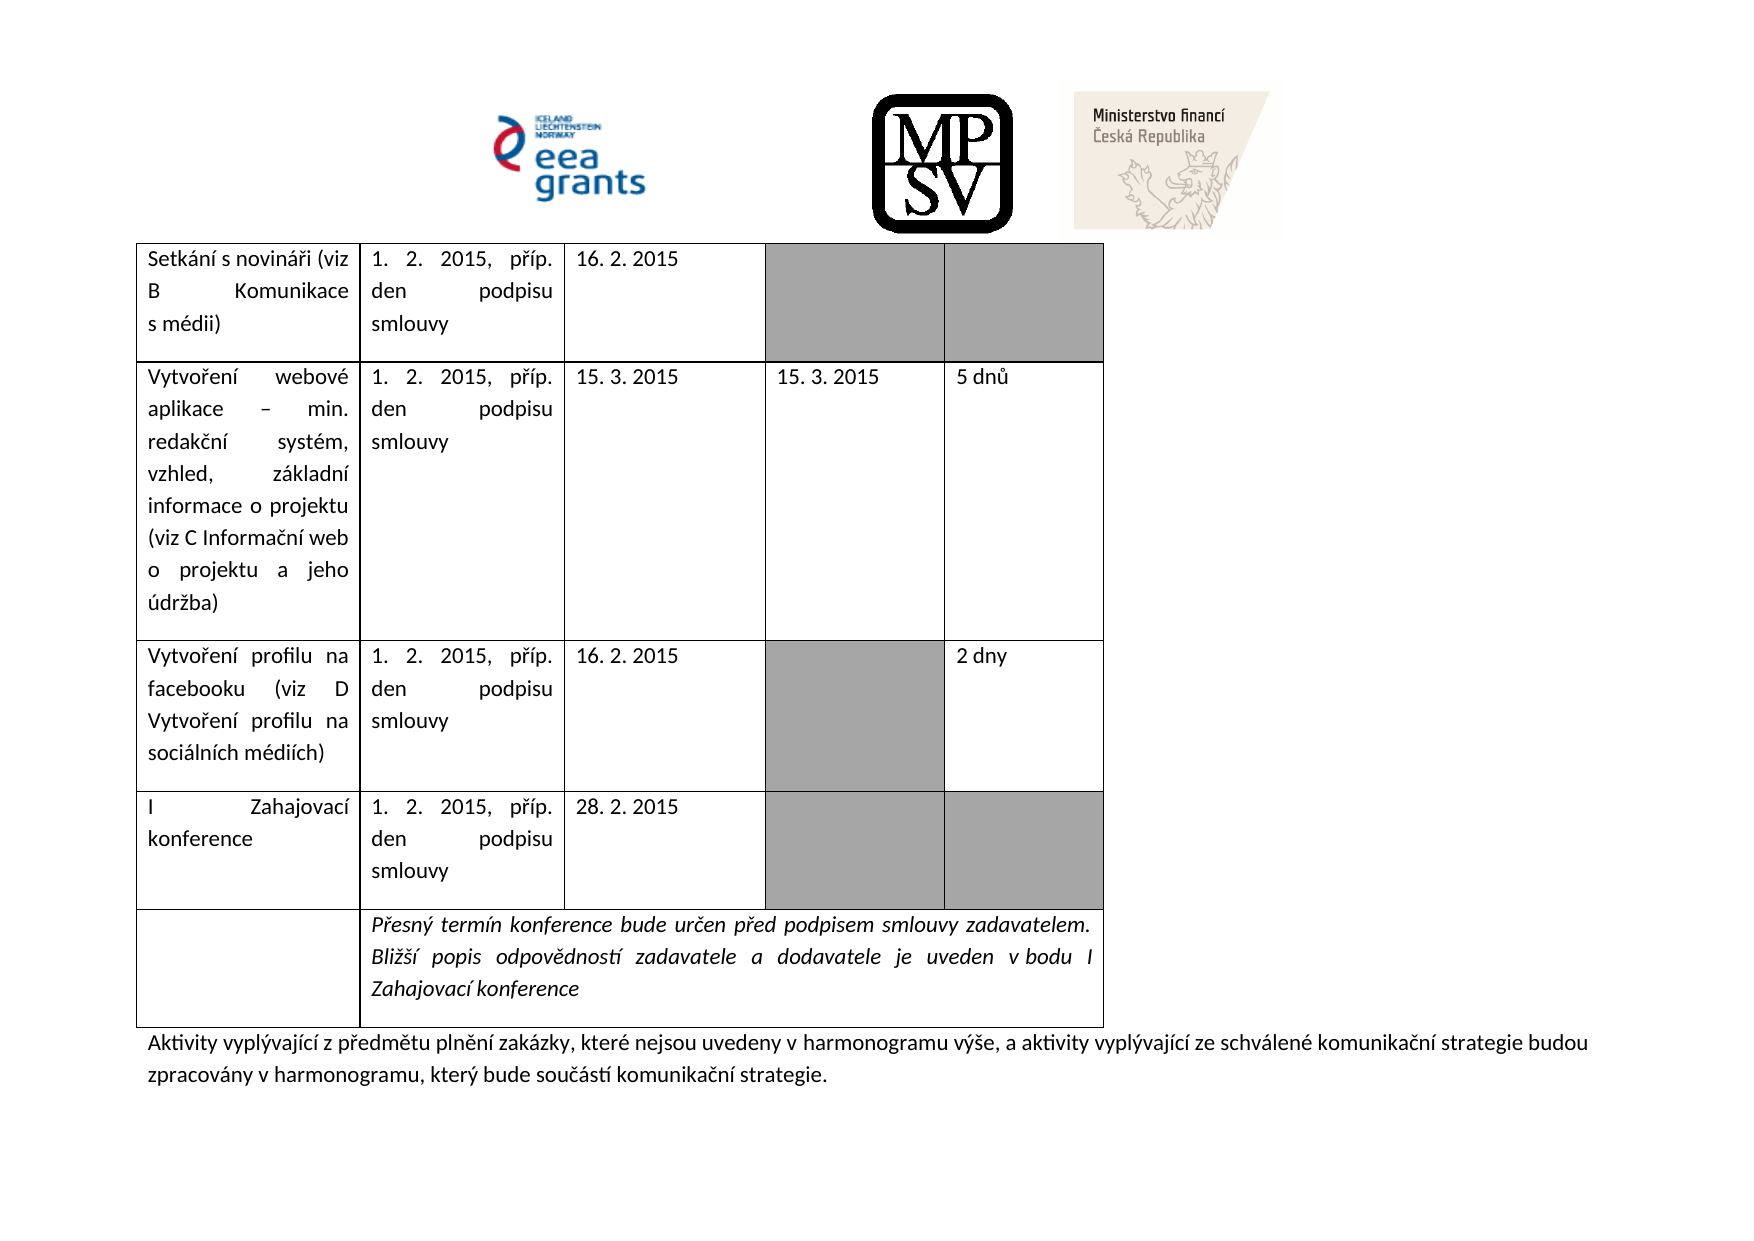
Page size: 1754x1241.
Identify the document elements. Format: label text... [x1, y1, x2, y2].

picture [858, 85, 1026, 243]
picture [469, 73, 670, 243]
table_cell 1. 2. 2015, příp. den podpisu smlouvy [361, 641, 564, 791]
table_cell 2 dny [945, 641, 1103, 791]
table_cell [945, 244, 1103, 361]
table_cell 15. 3. 2015 [766, 363, 944, 640]
table_cell [766, 244, 944, 361]
table_cell [766, 641, 944, 791]
table_cell 1. 2. 2015, příp. den podpisu smlouvy [361, 244, 564, 361]
text Aktivity vyplývající z předmětu plnění zakázky, které nejsou uvedeny v harmonogramu výše, a aktivity vyplývající ze schválené komunikační strategie budou zpracovány v harmonogramu, který bude součástí komunikační strategie. [148, 1028, 1606, 1088]
table_cell Přesný termín konference bude určen před podpisem smlouvy zadavatelem. Bližší popis odpovědností zadavatele a dodavatele je uveden v bodu I Zahajovací konference [361, 910, 1103, 1027]
table_cell 16. 2. 2015 [565, 244, 765, 361]
table_cell 28. 2. 2015 [565, 792, 765, 909]
table_cell 1. 2. 2015, příp. den podpisu smlouvy [361, 792, 564, 909]
table_cell 1. 2. 2015, příp. den podpisu smlouvy [361, 363, 564, 640]
table_cell [766, 792, 944, 909]
table_cell Vytvoření webové aplikace – min. redakční systém, vzhled, základní informace o projektu (viz C Informační web o projektu a jeho údržba) [137, 363, 359, 640]
table_cell 15. 3. 2015 [565, 363, 765, 640]
table_cell Vytvoření profilu na facebooku (viz D Vytvoření profilu na sociálních médiích) [137, 641, 359, 791]
table_cell I Zahajovací konference [137, 792, 359, 909]
table_cell [137, 910, 359, 1027]
table_cell [945, 792, 1103, 909]
table_cell 16. 2. 2015 [565, 641, 765, 791]
table_cell Setkání s novináři (viz B Komunikace s médii) [137, 244, 359, 361]
picture [1059, 76, 1285, 244]
table_cell 5 dnů [945, 363, 1103, 640]
